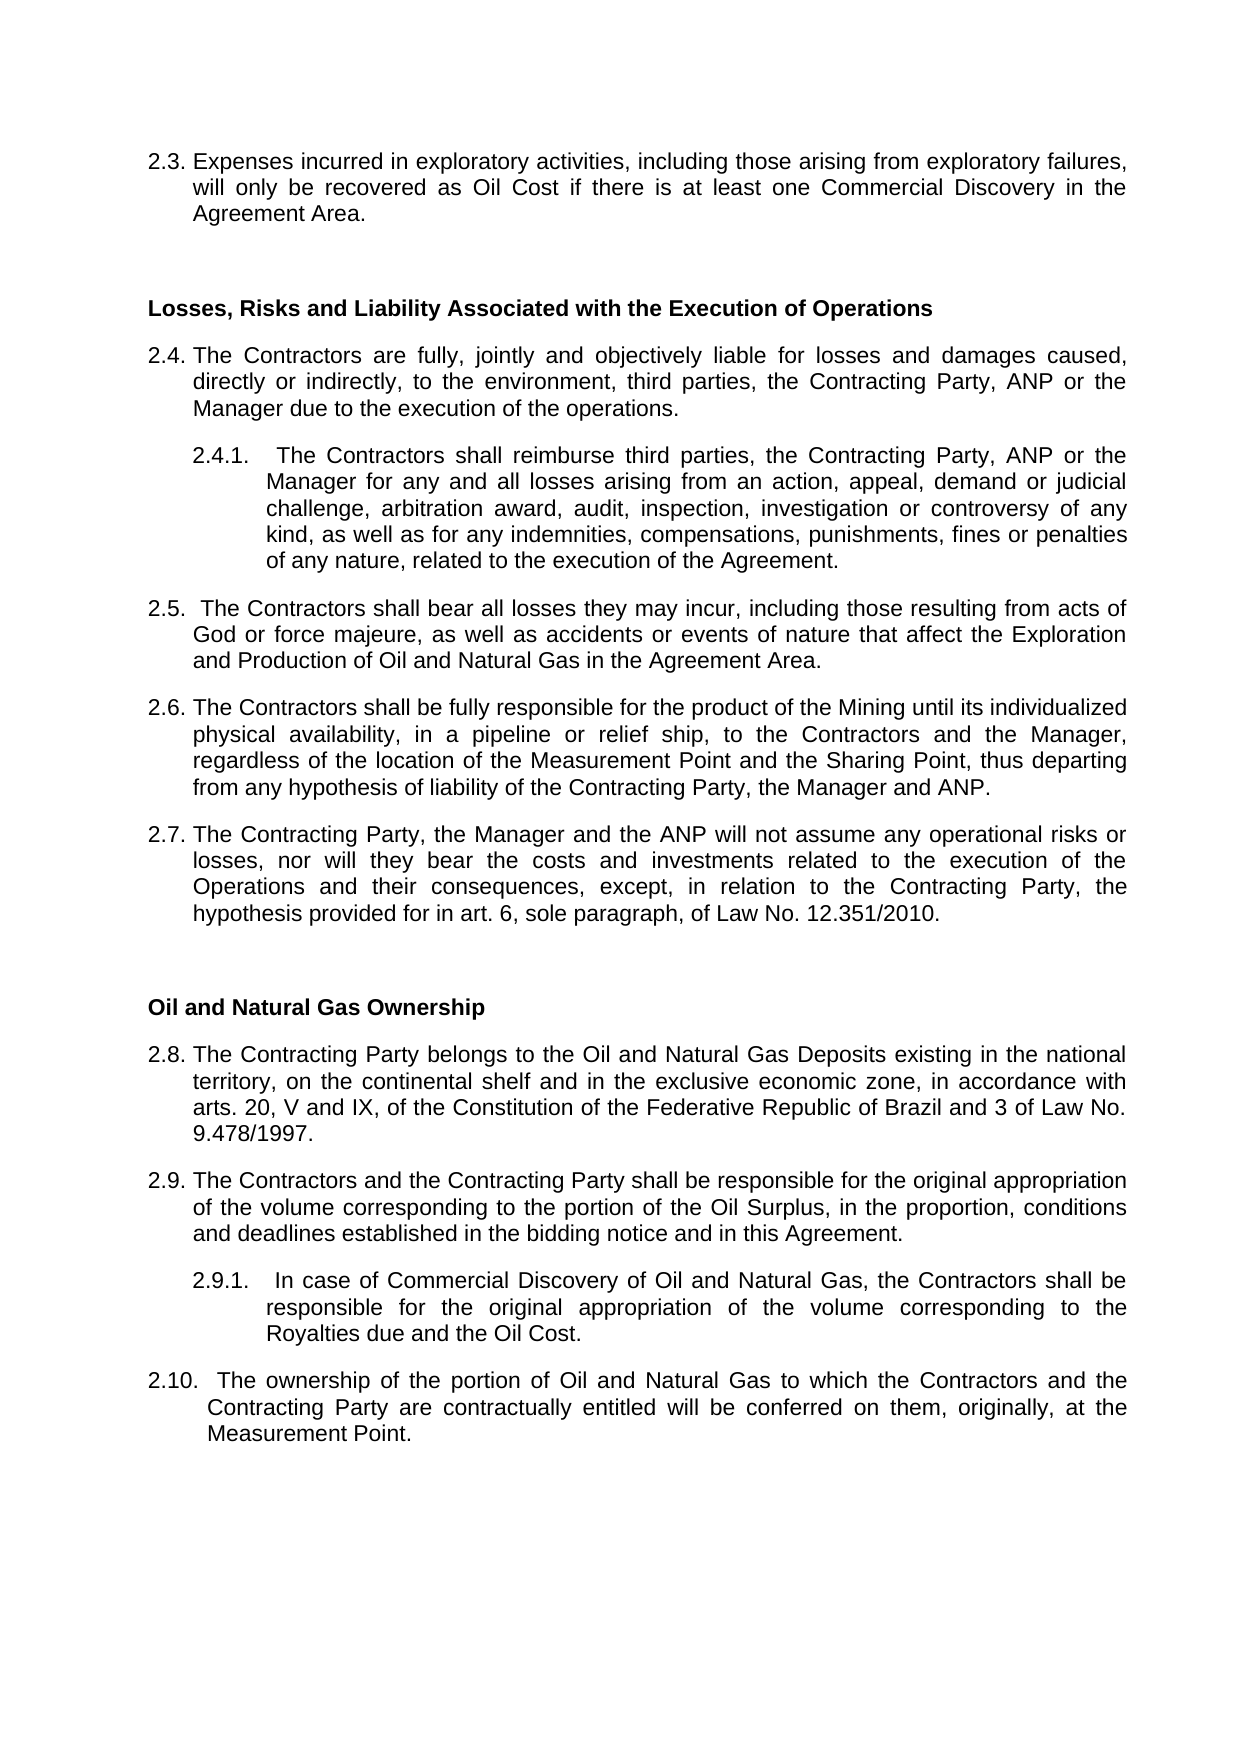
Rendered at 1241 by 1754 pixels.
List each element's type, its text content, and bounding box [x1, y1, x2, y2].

text The Contracting Party belongs to the Oil and Natural Gas Deposits existing in the national territory, on the continental shelf and in the exclusive economic zone, in accordance with arts. 20, V and IX, of the Constitution of the Federative Republic of Brazil and 3 of Law No. 9.478/1997. [148, 1041, 1128, 1147]
text The Contractors shall reimburse third parties, the Contracting Party, ANP or the Manager for any and all losses arising from an action, appeal, demand or judicial challenge, arbitration award, audit, inspection, investigation or controversy of any kind, as well as for any indemnities, compensations, punishments, fines or penalties of any nature, related to the execution of the Agreement. [192, 442, 1128, 574]
text The Contractors are fully, jointly and objectively liable for losses and damages caused, directly or indirectly, to the environment, third parties, the Contracting Party, ANP or the Manager due to the execution of the operations. [148, 342, 1128, 421]
text The Contractors shall be fully responsible for the product of the Mining until its individualized physical availability, in a pipeline or relief ship, to the Contractors and the Manager, regardless of the location of the Measurement Point and the Sharing Point, thus departing from any hypothesis of liability of the Contracting Party, the Manager and ANP. [148, 694, 1128, 800]
text The Contracting Party, the Manager and the ANP will not assume any operational risks or losses, nor will they bear the costs and investments related to the execution of the Operations and their consequences, except, in relation to the Contracting Party, the hypothesis provided for in art. 6, sole paragraph, of Law No. 12.351/2010. [148, 821, 1128, 926]
text Losses, Risks and Liability Associated with the Execution of Operations [148, 295, 1128, 321]
text The ownership of the portion of Oil and Natural Gas to which the Contractors and the Contracting Party are contractually entitled will be conferred on them, originally, at the Measurement Point. [148, 1367, 1128, 1446]
text The Contractors shall bear all losses they may incur, including those resulting from acts of God or force majeure, as well as accidents or events of nature that affect the Exploration and Production of Oil and Natural Gas in the Agreement Area. [148, 594, 1128, 673]
text Oil and Natural Gas Ownership [148, 994, 1128, 1020]
text Expenses incurred in exploratory activities, including those arising from exploratory failures, will only be recovered as Oil Cost if there is at least one Commercial Discovery in the Agreement Area. [148, 148, 1128, 227]
text In case of Commercial Discovery of Oil and Natural Gas, the Contractors shall be responsible for the original appropriation of the volume corresponding to the Royalties due and the Oil Cost. [192, 1267, 1128, 1346]
text The Contractors and the Contracting Party shall be responsible for the original appropriation of the volume corresponding to the portion of the Oil Surplus, in the proportion, conditions and deadlines established in the bidding notice and in this Agreement. [148, 1167, 1128, 1247]
